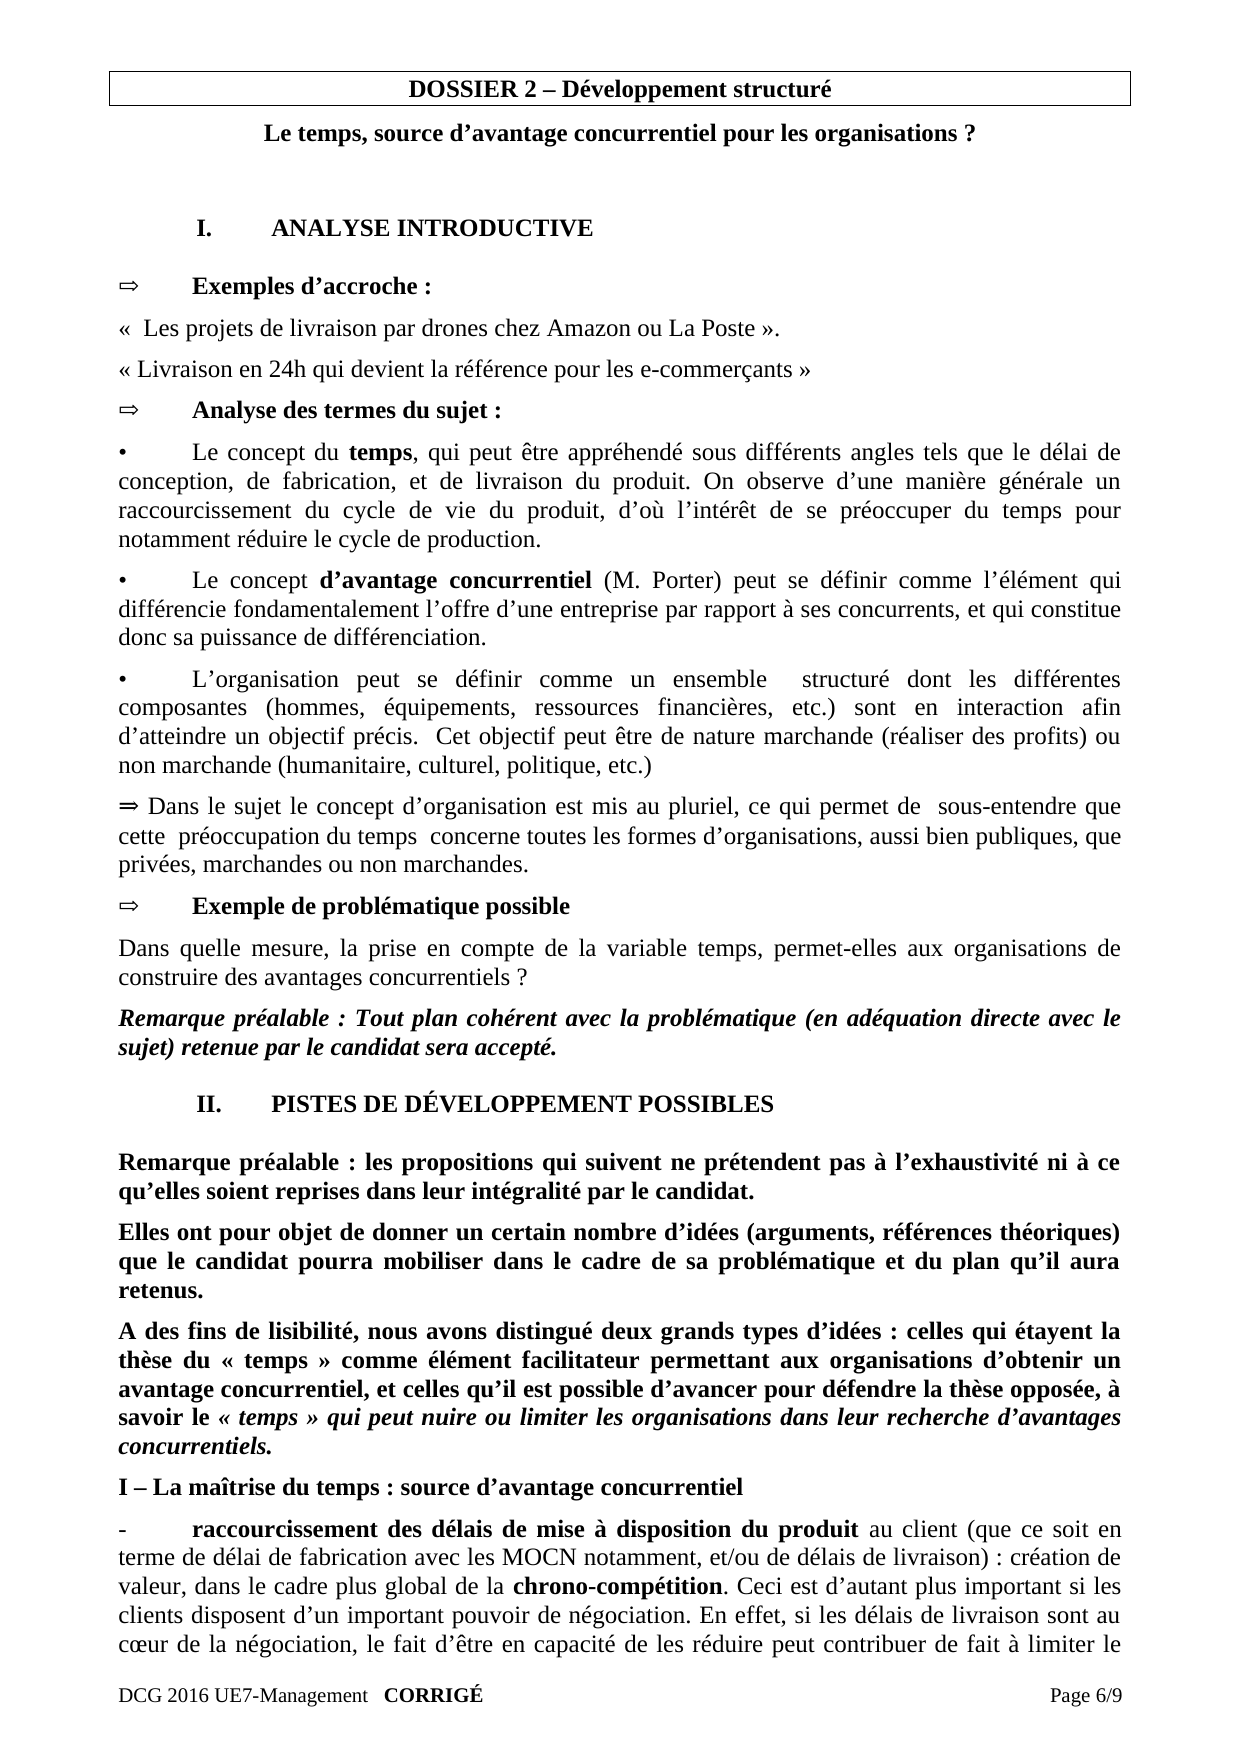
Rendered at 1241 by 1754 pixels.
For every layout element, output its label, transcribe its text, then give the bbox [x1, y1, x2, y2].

text ⇨ Exemple de problématique possible [118, 891, 1122, 920]
text ⇒ Dans le sujet le concept d’organisation est mis au pluriel, ce qui permet de sous-entendre que cette préoccupation du temps concerne toutes les formes d’organisations, aussi bien publiques, que privées, marchandes ou non marchandes. [118, 791, 1122, 878]
text • Le concept du temps, qui peut être appréhendé sous différents angles tels que le délai de conception, de fabrication, et de livraison du produit. On observe d’une manière générale un raccourcissement du cycle de vie du produit, d’où l’intérêt de se préoccuper du temps pour notamment réduire le cycle de production. [118, 437, 1122, 552]
text Elles ont pour objet de donner un certain nombre d’idées (arguments, références théoriques) que le candidat pourra mobiliser dans le cadre de sa problématique et du plan qu’il aura retenus. [118, 1217, 1122, 1304]
text • Le concept d’avantage concurrentiel (M. Porter) peut se définir comme l’élément qui différencie fondamentalement l’offre d’une entreprise par rapport à ses concurrents, et qui constitue donc sa puissance de différenciation. [118, 565, 1122, 651]
text ⇨ Analyse des termes du sujet : [118, 395, 1122, 425]
list PISTES DE DÉVELOPPEMENT POSSIBLES [196, 1089, 1122, 1118]
text Remarque préalable : les propositions qui suivent ne prétendent pas à l’exhaustivité ni à ce qu’elles soient reprises dans leur intégralité par le candidat. [118, 1147, 1122, 1205]
text I – La maîtrise du temps : source d’avantage concurrentiel [118, 1472, 1122, 1501]
text Dans quelle mesure, la prise en compte de la variable temps, permet-elles aux organisations de construire des avantages concurrentiels ? [118, 933, 1122, 990]
text • L’organisation peut se définir comme un ensemble structuré dont les différentes composantes (hommes, équipements, ressources financières, etc.) sont en interaction afin d’atteindre un objectif précis. Cet objectif peut être de nature marchande (réaliser des profits) ou non marchande (humanitaire, culturel, politique, etc.) [118, 664, 1122, 779]
text « Les projets de livraison par drones chez Amazon ou La Poste ». [118, 313, 1122, 342]
text « Livraison en 24h qui devient la référence pour les e-commerçants » [118, 354, 1122, 383]
text Le temps, source d’avantage concurrentiel pour les organisations ? [118, 118, 1122, 147]
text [118, 1514, 1122, 1657]
text Remarque préalable : Tout plan cohérent avec la problématique (en adéquation directe avec le sujet) retenue par le candidat sera accepté. [118, 1003, 1122, 1060]
text DOSSIER 2 – Développement structuré [110, 72, 1130, 105]
list ANALYSE INTRODUCTIVE [196, 213, 1122, 242]
text A des fins de lisibilité, nous avons distingué deux grands types d’idées : celles qui étayent la thèse du « temps » comme élément facilitateur permettant aux organisations d’obtenir un avantage concurrentiel, et celles qu’il est possible d’avancer pour défendre la thèse opposée, à savoir le « temps » qui peut nuire ou limiter les organisations dans leur recherche d’avantages concurrentiels. [118, 1316, 1122, 1460]
text ⇨ Exemples d’accroche : [118, 271, 1122, 300]
